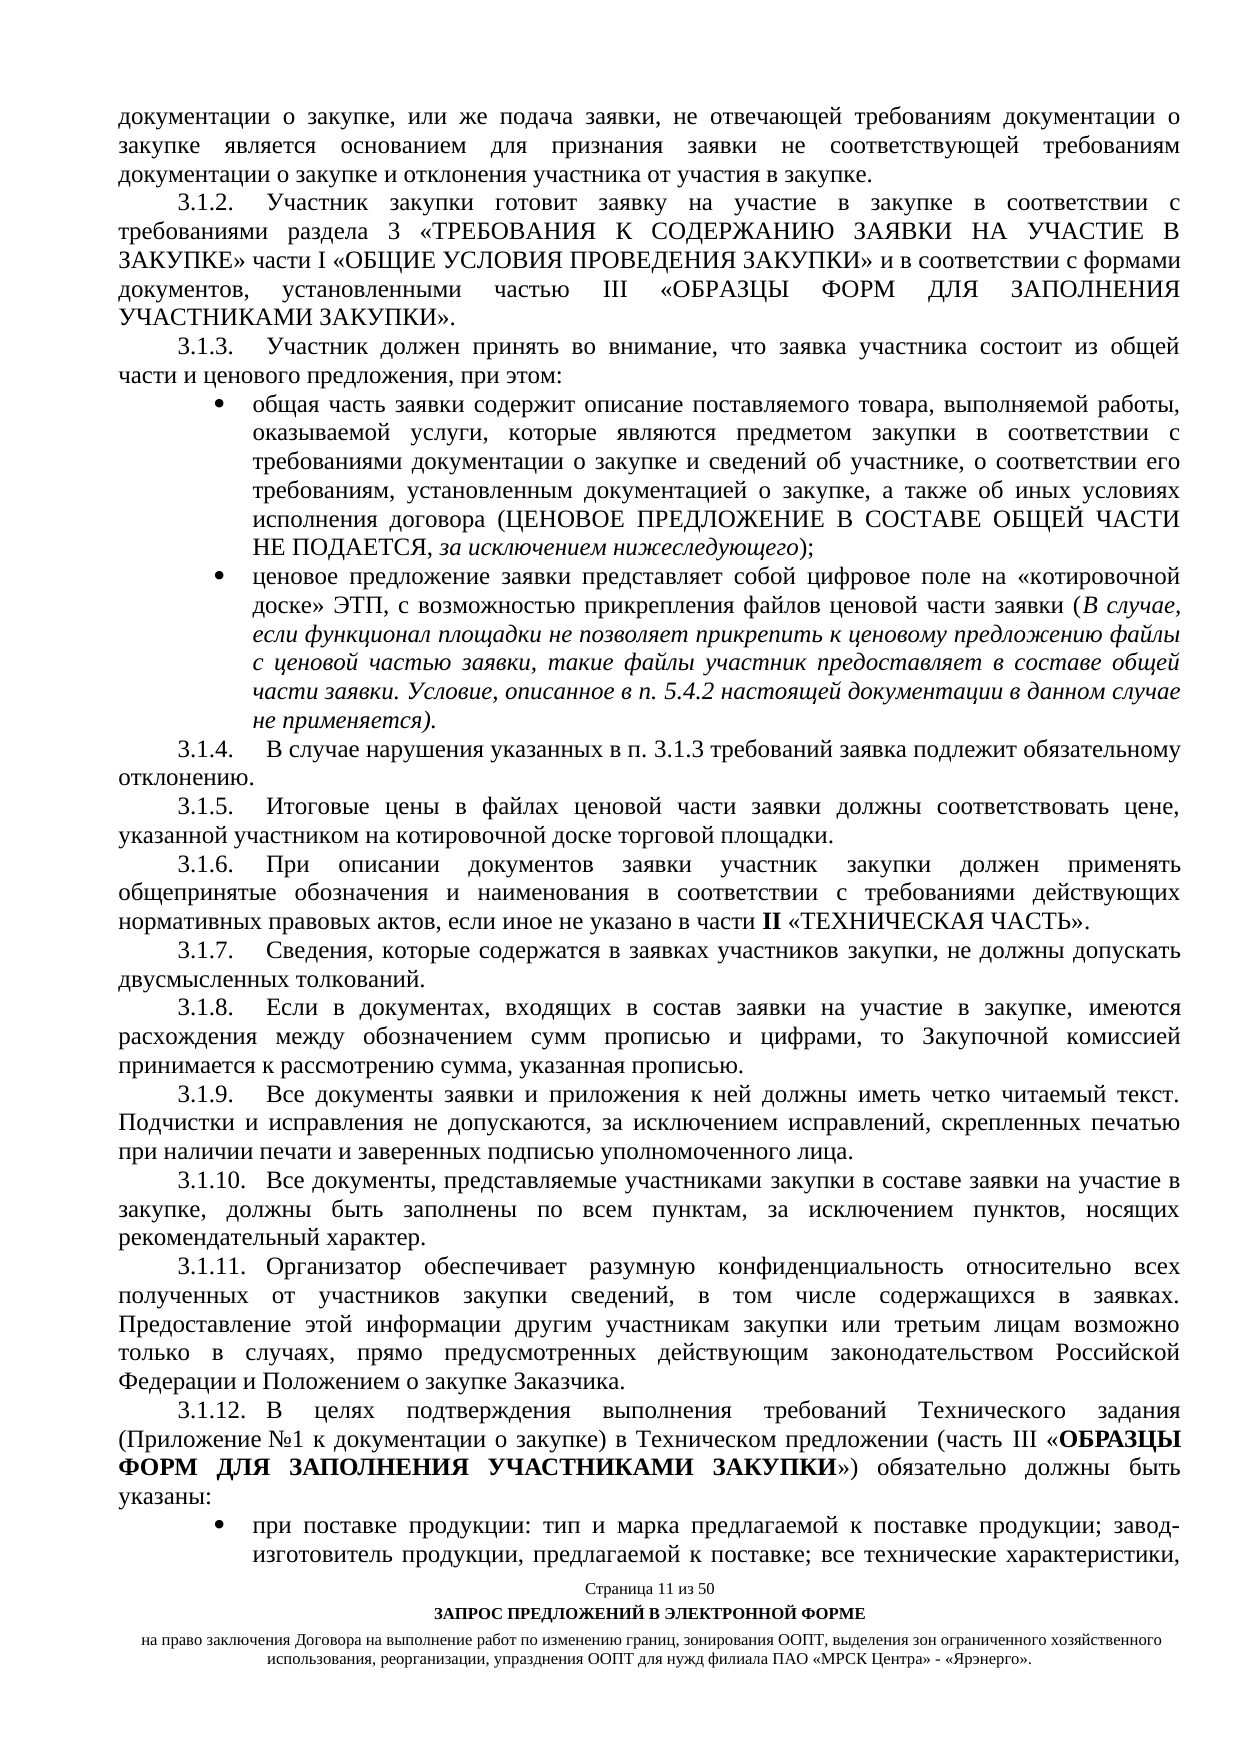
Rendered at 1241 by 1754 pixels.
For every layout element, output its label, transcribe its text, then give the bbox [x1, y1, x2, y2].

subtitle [118, 101, 1181, 187]
subtitle Организатор обеспечивает разумную конфиденциальность относительно всех полученных от участников закупки сведений, в том числе содержащихся в заявках. Предоставление этой информации другим участникам закупки или третьим лицам возможно только в случаях, прямо предусмотренных действующим законодательством Российской Федерации и Положением о закупке Заказчика. [118, 1251, 1181, 1395]
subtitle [215, 1510, 1181, 1567]
list ценовое предложение заявки представляет собой цифровое поле на «котировочной доске» ЭТП, с возможностью прикрепления файлов ценовой части заявки (В случае, если функционал площадки не позволяет прикрепить к ценовому предложению файлы с ценовой частью заявки, такие файлы участник предоставляет в составе общей части заявки. Условие, описанное в п. 5.4.2 настоящей документации в данном случае не применяется). [215, 561, 1181, 734]
subtitle При описании документов заявки участник закупки должен применять общепринятые обозначения и наименования в соответствии с требованиями действующих нормативных правовых актов, если иное не указано в части II «ТЕХНИЧЕСКАЯ ЧАСТЬ». [118, 849, 1181, 935]
subtitle В случае нарушения указанных в п. 3.1.3 требований заявка подлежит обязательному отклонению. [118, 734, 1181, 791]
list общая часть заявки содержит описание поставляемого товара, выполняемой работы, оказываемой услуги, которые являются предметом закупки в соответствии с требованиями документации о закупке и сведений об участнике, о соответствии его требованиям, установленным документацией о закупке, а также об иных условиях исполнения договора (ЦЕНОВОЕ ПРЕДЛОЖЕНИЕ В СОСТАВЕ ОБЩЕЙ ЧАСТИ НЕ ПОДАЕТСЯ, за исключением нижеследующего); [215, 389, 1181, 561]
subtitle Все документы заявки и приложения к ней должны иметь четко читаемый текст. Подчистки и исправления не допускаются, за исключением исправлений, скрепленных печатью при наличии печати и заверенных подписью уполномоченного лица. [118, 1079, 1181, 1165]
subtitle Участник закупки готовит заявку на участие в закупке в соответствии с требованиями раздела 3 «ТРЕБОВАНИЯ К СОДЕРЖАНИЮ ЗАЯВКИ НА УЧАСТИЕ В ЗАКУПКЕ» части I «ОБЩИЕ УСЛОВИЯ ПРОВЕДЕНИЯ ЗАКУПКИ» и в соответствии с формами документов, установленными частью III «ОБРАЗЦЫ ФОРМ ДЛЯ ЗАПОЛНЕНИЯ УЧАСТНИКАМИ ЗАКУПКИ». [118, 187, 1181, 331]
subtitle В целях подтверждения выполнения требований Технического задания (Приложение №1 к документации о закупке) в Техническом предложении (часть III «ОБРАЗЦЫ ФОРМ ДЛЯ ЗАПОЛНЕНИЯ УЧАСТНИКАМИ ЗАКУПКИ») обязательно должны быть указаны: [118, 1395, 1181, 1510]
subtitle Итоговые цены в файлах ценовой части заявки должны соответствовать цене, указанной участником на котировочной доске торговой площадки. [118, 791, 1181, 849]
subtitle Все документы, представляемые участниками закупки в составе заявки на участие в закупке, должны быть заполнены по всем пунктам, за исключением пунктов, носящих рекомендательный характер. [118, 1165, 1181, 1251]
subtitle Сведения, которые содержатся в заявках участников закупки, не должны допускать двусмысленных толкований. [118, 935, 1181, 992]
subtitle Если в документах, входящих в состав заявки на участие в закупке, имеются расхождения между обозначением сумм прописью и цифрами, то Закупочной комиссией принимается к рассмотрению сумма, указанная прописью. [118, 992, 1181, 1079]
subtitle Участник должен принять во внимание, что заявка участника состоит из общей части и ценового предложения, при этом: [118, 331, 1181, 389]
